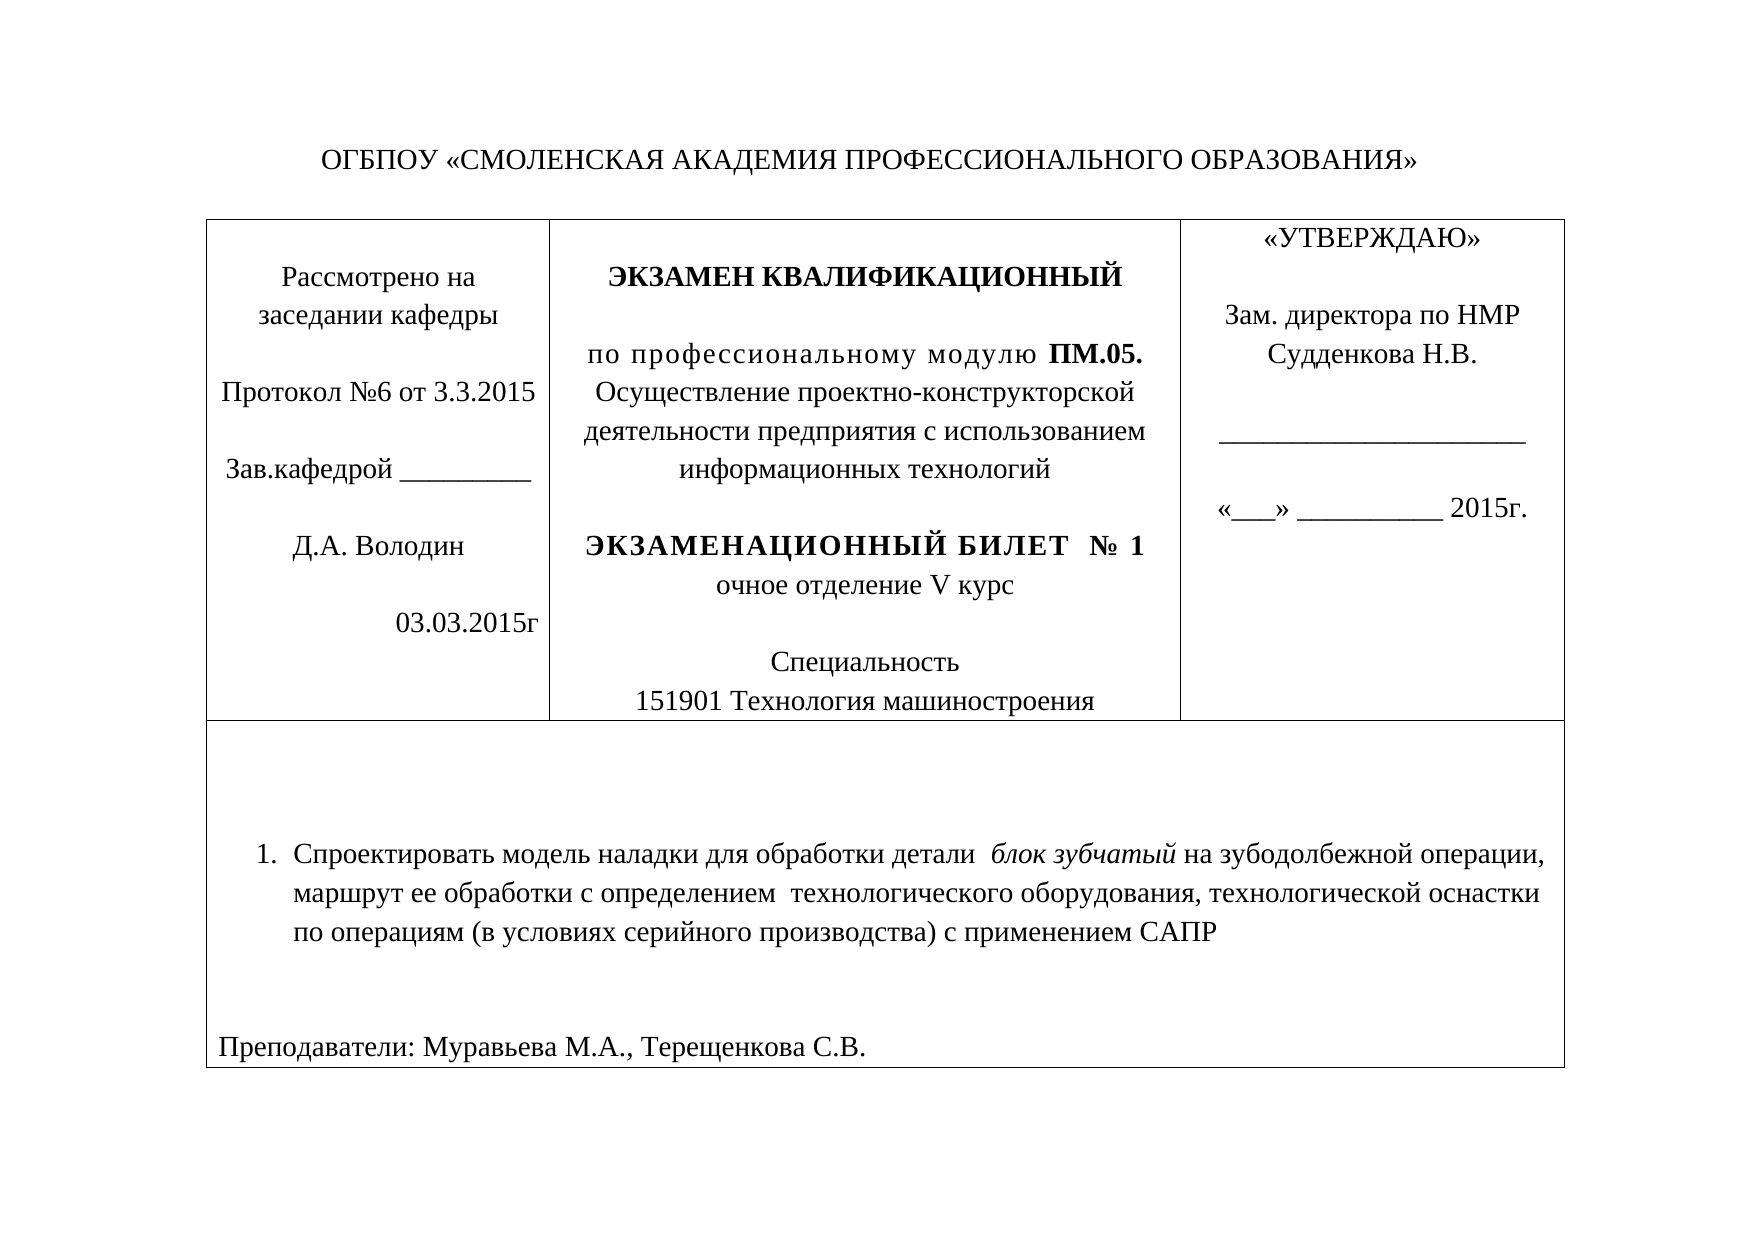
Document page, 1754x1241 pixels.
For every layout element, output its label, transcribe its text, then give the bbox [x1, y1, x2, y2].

table_header ЭКЗАМЕН КВАЛИФИКАЦИОННЫЙ по профессиональному модулю ПМ.05. Осуществление проектно-конструкторской деятельности предприятия с использованием информационных технологий ЭКЗАМЕНАЦИОННЫЙ БИЛЕТ № 1 очное отделение V курс Специальность 151901 Технология машиностроения [550, 220, 1180, 720]
table_cell Спроектировать модель наладки для обработки детали блок зубчатый на зубодолбежной операции, маршрут ее обработки с определением технологического оборудования, технологической оснастки по операциям (в условиях серийного производства) с применением САПР Преподаватели: Муравьева М.А., Терещенкова С.В. [207, 721, 1564, 1067]
table_header Рассмотрено на заседании кафедры Протокол №6 от 3.3.2015 Зав.кафедрой _________ Д.А. Володин 03.03.2015г [207, 220, 549, 720]
table_header «УТВЕРЖДАЮ» Зам. директора по НМР Судденкова Н.В. _____________________ «___» __________ 2015г. [1181, 220, 1564, 720]
text ОГБПОУ «СМОЛЕНСКАЯ АКАДЕМИЯ ПРОФЕССИОНАЛЬНОГО ОБРАЗОВАНИЯ» [118, 142, 1621, 176]
